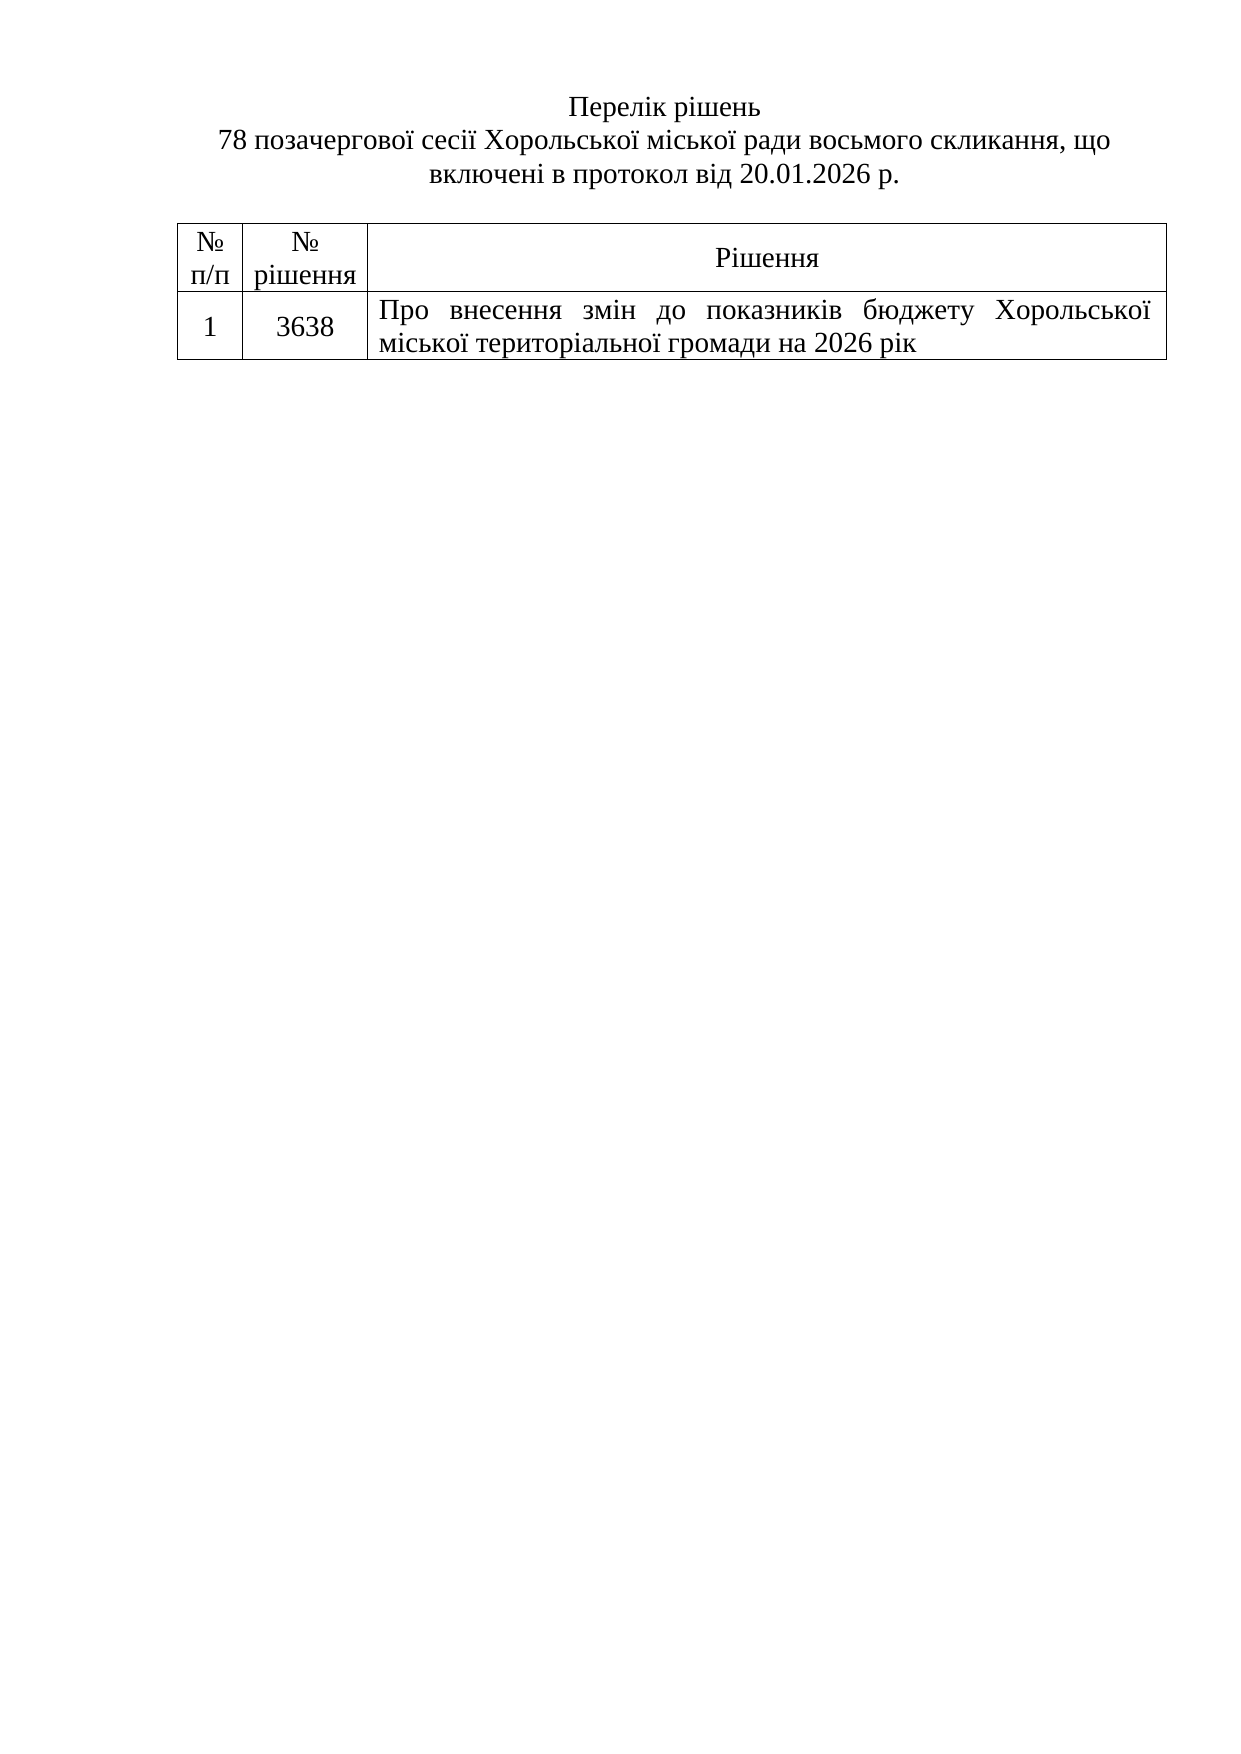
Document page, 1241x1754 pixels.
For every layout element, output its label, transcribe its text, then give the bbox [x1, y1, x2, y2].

text Перелік рішень [177, 89, 1152, 122]
table_header № п/п [178, 224, 242, 291]
table_header № рішення [243, 224, 367, 291]
text 78 позачергової сесії Хорольської міської ради восьмого скликання, що включені в протокол від 20.01.2026 р. [177, 122, 1152, 189]
table_cell 1 [178, 292, 242, 359]
table_cell 3638 [243, 292, 367, 359]
table_header Рішення [368, 224, 1166, 291]
table_cell Про внесення змін до показників бюджету Хорольської міської територіальної громади на 2026 рік [368, 292, 1166, 359]
